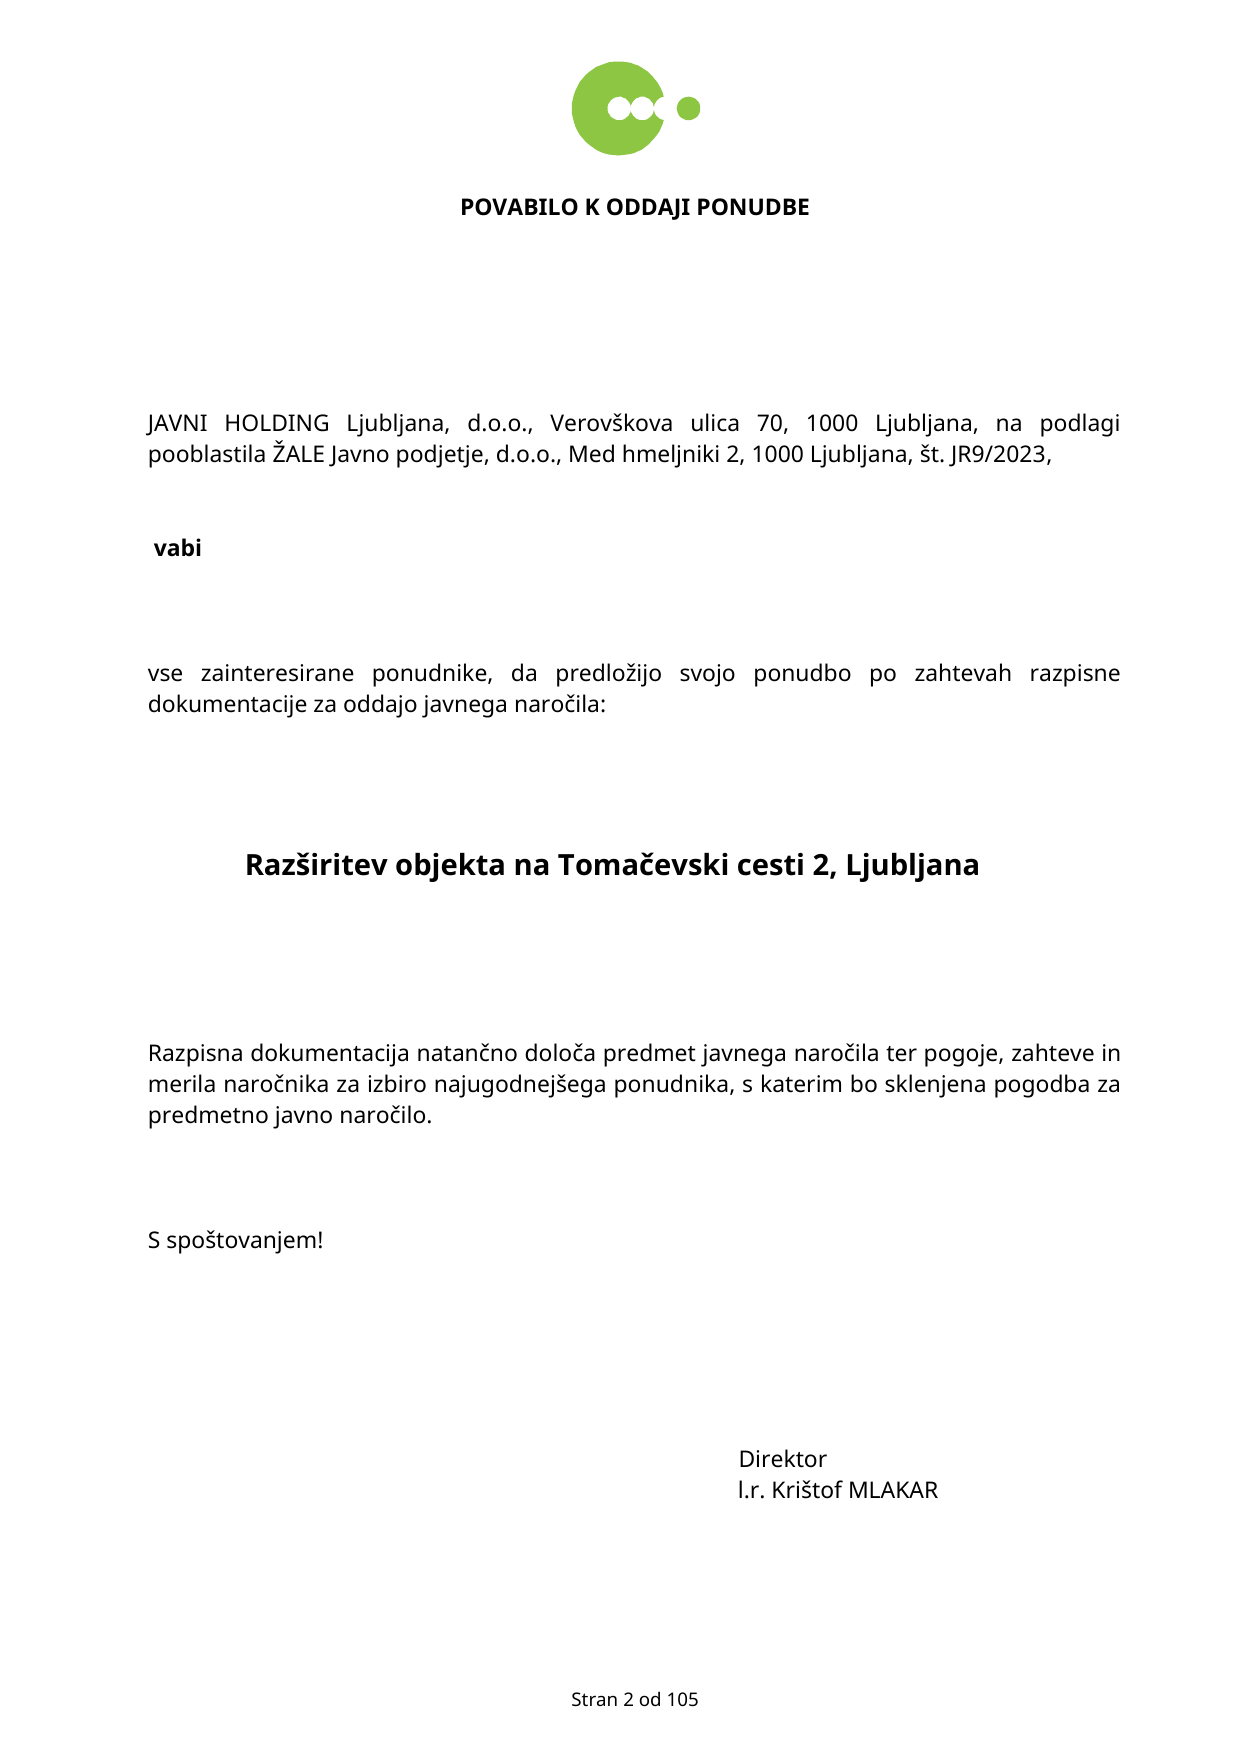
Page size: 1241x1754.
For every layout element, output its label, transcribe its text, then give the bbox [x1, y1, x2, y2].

text Razpisna dokumentacija natančno določa predmet javnega naročila ter pogoje, zahteve in merila naročnika za izbiro najugodnejšega ponudnika, s katerim bo sklenjena pogodba za predmetno javno naročilo. [148, 1037, 1122, 1130]
text vabi [148, 531, 1122, 563]
text POVABILO K ODDAJI PONUDBE [148, 191, 1122, 222]
text vse zainteresirane ponudnike, da predložijo svojo ponudbo po zahtevah razpisne dokumentacije za oddajo javnega naročila: [148, 656, 1122, 719]
text Razširitev objekta na Tomačevski cesti 2, Ljubljana [148, 844, 1078, 884]
text Direktor [738, 1443, 1122, 1474]
text JAVNI HOLDING Ljubljana, d.o.o., Verovškova ulica 70, 1000 Ljubljana, na podlagi pooblastila ŽALE Javno podjetje, d.o.o., Med hmeljniki 2, 1000 Ljubljana, št. JR9/2023, [148, 406, 1122, 469]
text S spoštovanjem! [148, 1224, 1122, 1255]
text l.r. Krištof MLAKAR [664, 1474, 1122, 1505]
